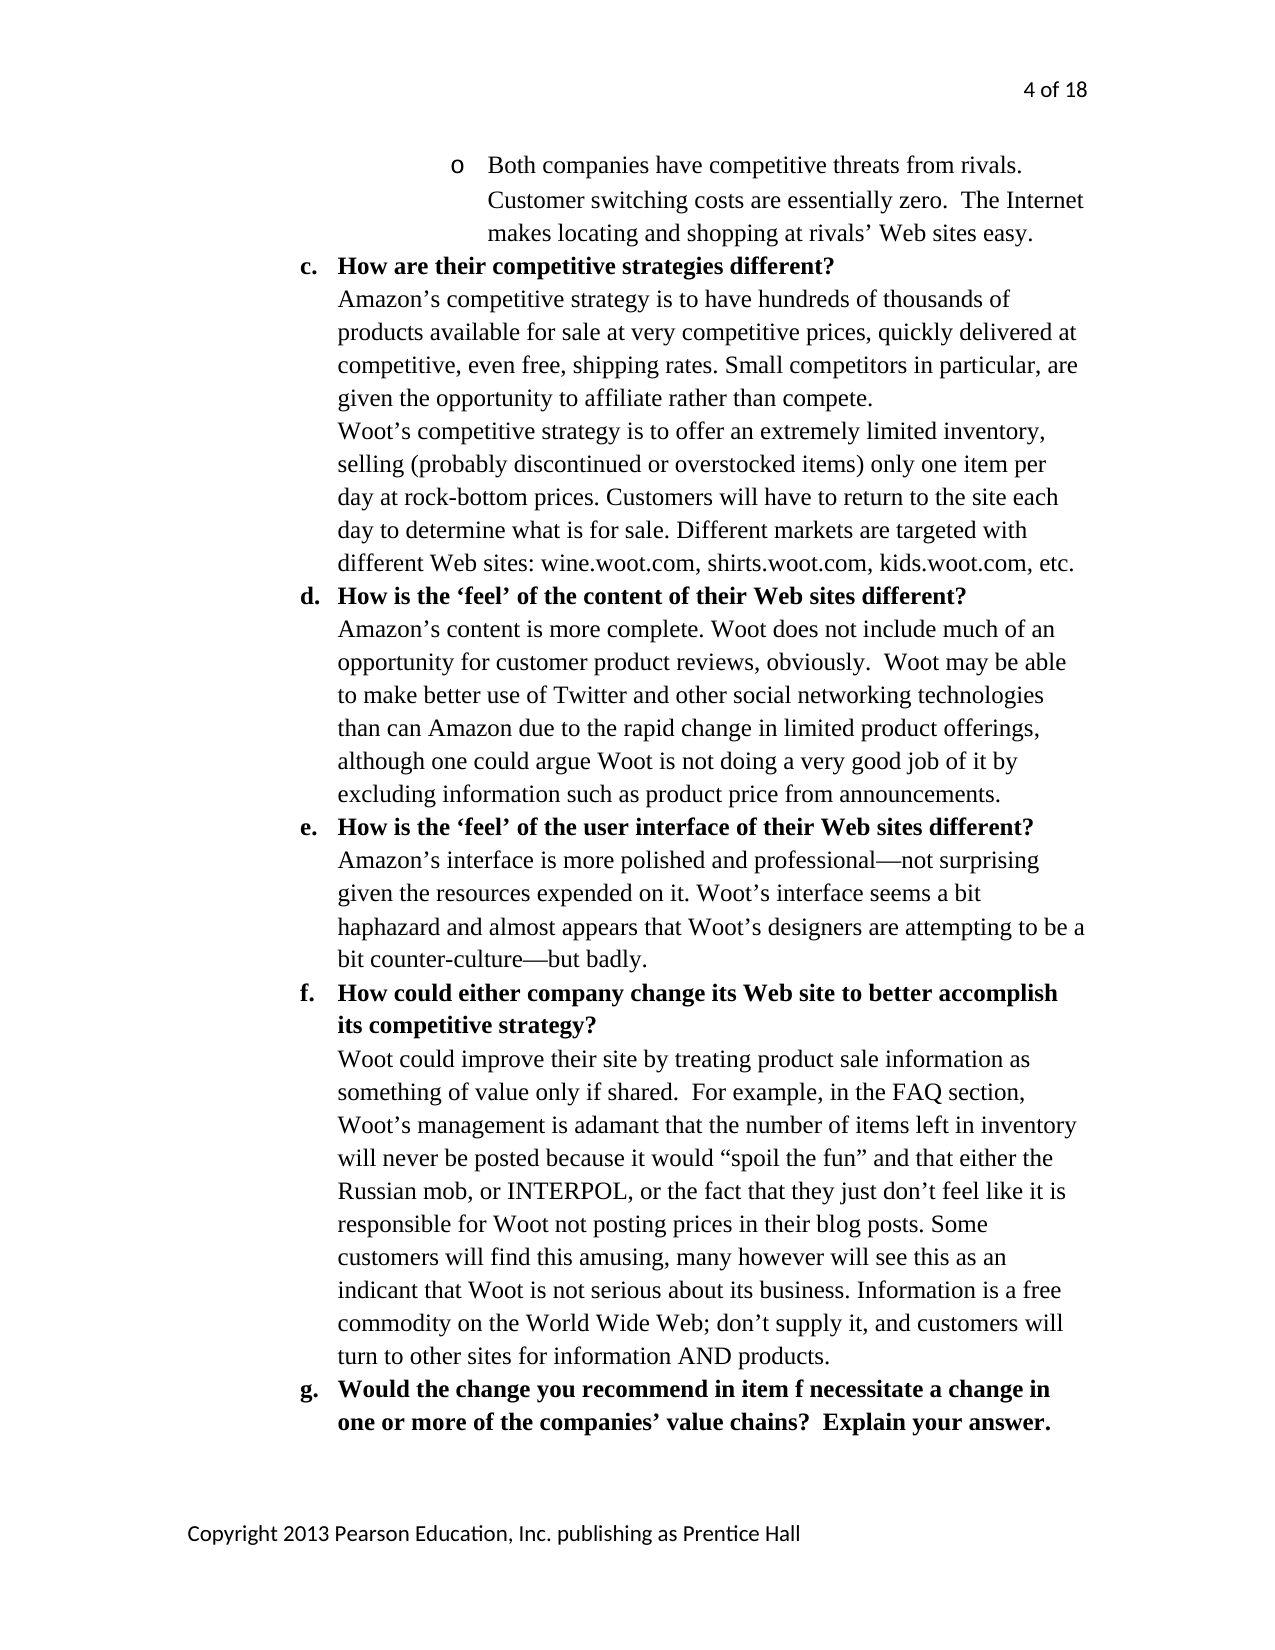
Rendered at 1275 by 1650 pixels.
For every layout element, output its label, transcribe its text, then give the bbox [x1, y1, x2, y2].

list Amazon’s competitive strategy is to have hundreds of thousands of products available for sale at very competitive prices, quickly delivered at competitive, even free, shipping rates. Small competitors in particular, are given the opportunity to affiliate rather than compete. [337, 284, 1087, 412]
list Amazon’s interface is more polished and professional—not surprising given the resources expended on it. Woot’s interface seems a bit haphazard and almost appears that Woot’s designers are attempting to be a bit counter-culture—but badly. [337, 846, 1087, 973]
list How is the ‘feel’ of the user interface of their Web sites different? [300, 812, 1087, 841]
list Would the change you recommend in item f necessitate a change in one or more of the companies’ value chains? Explain your answer. [300, 1374, 1087, 1436]
list Woot’s competitive strategy is to offer an extremely limited inventory, selling (probably discontinued or overstocked items) only one item per day at rock-bottom prices. Customers will have to return to the site each day to determine what is for sale. Different markets are targeted with different Web sites: wine.woot.com, shirts.woot.com, kids.woot.com, etc. [337, 416, 1087, 577]
list Amazon’s content is more complete. Woot does not include much of an opportunity for customer product reviews, obviously. Woot may be able to make better use of Twitter and other social networking technologies than can Amazon due to the rapid change in limited product offerings, although one could argue Woot is not doing a very good job of it by excluding information such as product price from announcements. [337, 614, 1087, 808]
list How could either company change its Web site to better accomplish its competitive strategy? [300, 978, 1087, 1039]
list Woot could improve their site by treating product sale information as something of value only if shared. For example, in the FAQ section, Woot’s management is adamant that the number of items left in inventory will never be posted because it would “spoil the fun” and that either the Russian mob, or INTERPOL, or the fact that they just don’t feel like it is responsible for Woot not posting prices in their blog posts. Some customers will find this amusing, many however will see this as an indicant that Woot is not serious about its business. Information is a free commodity on the World Wide Web; don’t supply it, and customers will turn to other sites for information AND products. [337, 1044, 1087, 1369]
list Both companies have competitive threats from rivals. Customer switching costs are essentially zero. The Internet makes locating and shopping at rivals’ Web sites easy. [450, 150, 1087, 247]
list How are their competitive strategies different? [300, 251, 1087, 280]
list How is the ‘feel’ of the content of their Web sites different? [300, 581, 1087, 610]
